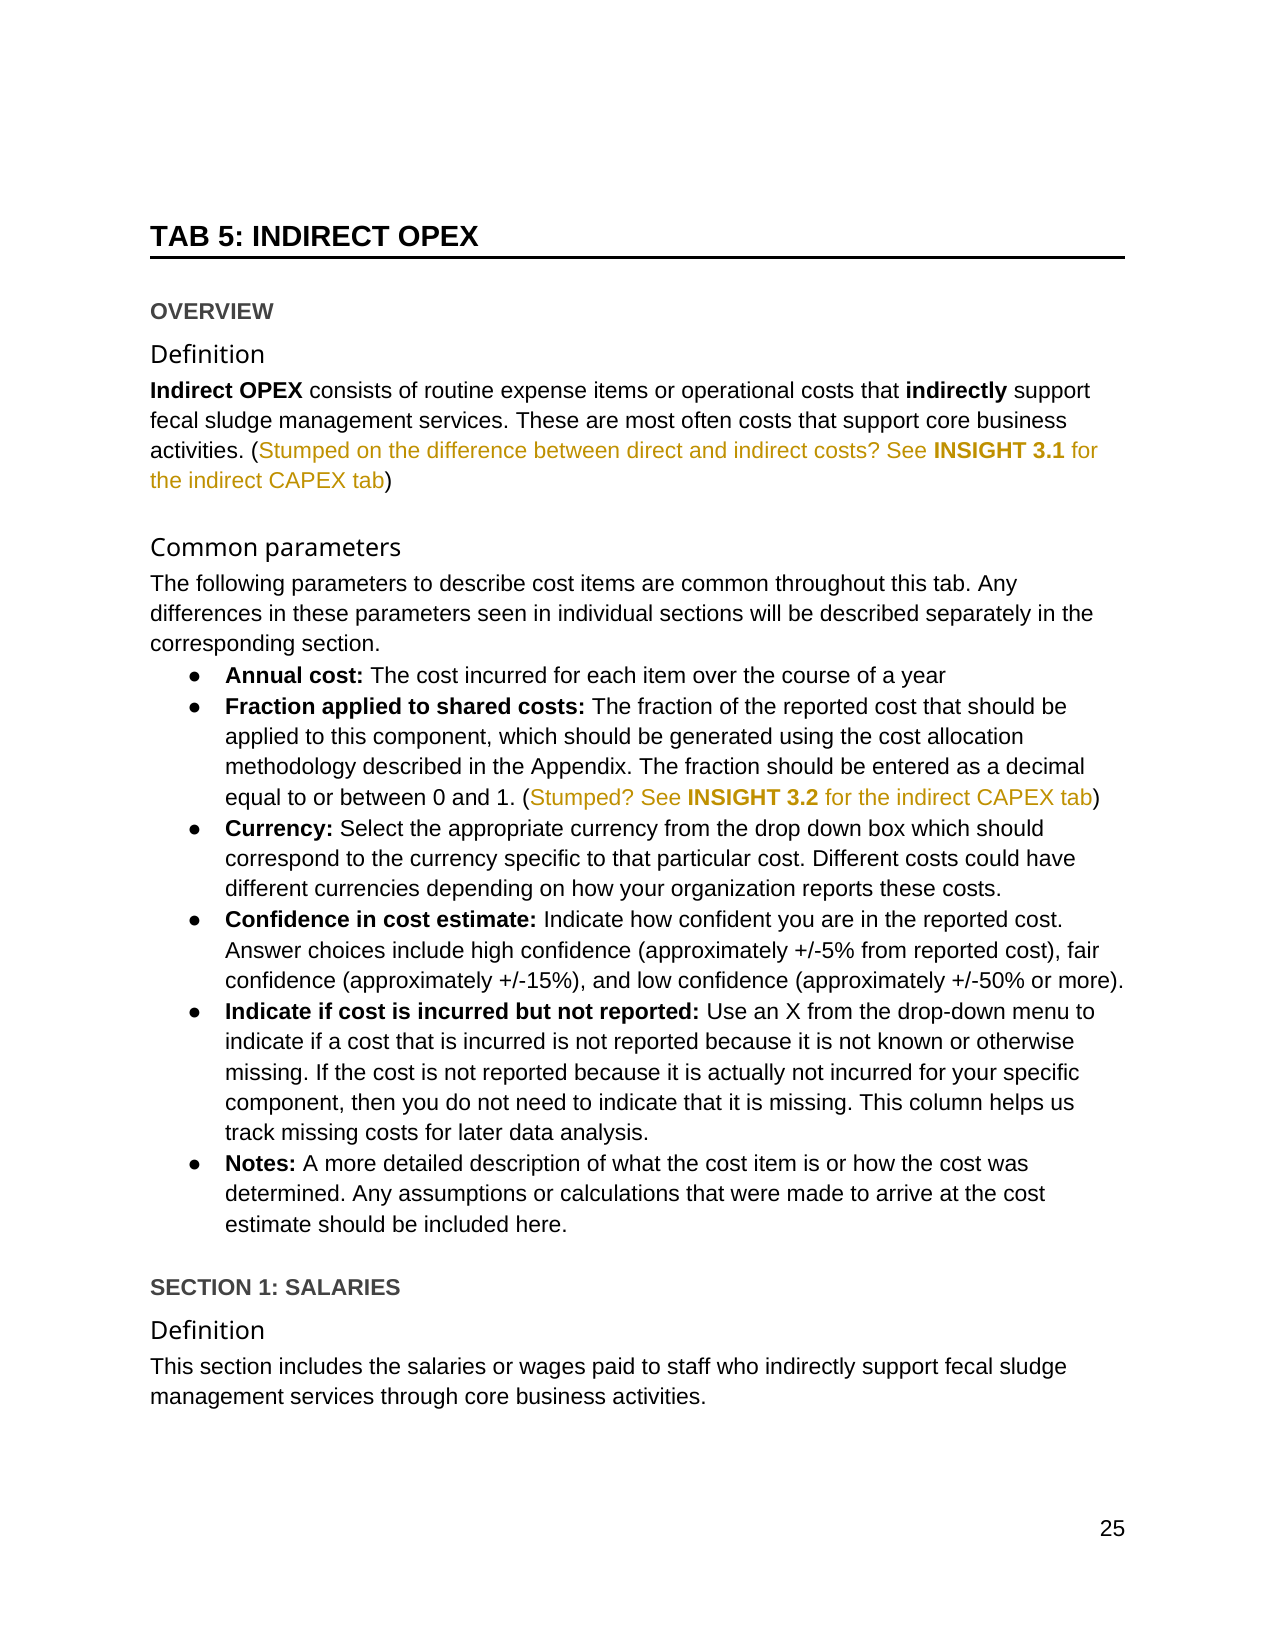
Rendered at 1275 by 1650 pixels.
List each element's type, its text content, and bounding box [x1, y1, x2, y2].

subtitle SECTION 1: SALARIES [150, 1274, 1125, 1301]
subtitle TAB 5: INDIRECT OPEX [150, 219, 1125, 256]
list Fraction applied to shared costs: The fraction of the reported cost that should be applied to this component, which should be generated using the cost allocation methodology described in the Appendix. The fraction should be entered as a decimal equal to or between 0 and 1. (Stumped? See INSIGHT 3.2 for the indirect CAPEX tab) [187, 693, 1125, 810]
list Annual cost: The cost incurred for each item over the course of a year [187, 662, 1125, 688]
list Notes: A more detailed description of what the cost item is or how the cost was determined. Any assumptions or calculations that were made to arrive at the cost estimate should be included here. [187, 1150, 1125, 1237]
subtitle Definition [150, 336, 1125, 371]
list Indicate if cost is incurred but not reported: Use an X from the drop-down menu to indicate if a cost that is incurred is not reported because it is not known or otherwise missing. If the cost is not reported because it is actually not incurred for your specific component, then you do not need to indicate that it is missing. This column helps us track missing costs for later data analysis. [187, 998, 1125, 1145]
subtitle Definition [150, 1313, 1125, 1347]
text The following parameters to describe cost items are common throughout this tab. Any differences in these parameters seen in individual sections will be described separately in the corresponding section. [150, 570, 1125, 657]
text This section includes the salaries or wages paid to staff who indirectly support fecal sludge management services through core business activities. [150, 1353, 1125, 1409]
list Currency: Select the appropriate currency from the drop down box which should correspond to the currency specific to that particular cost. Different costs could have different currencies depending on how your organization reports these costs. [187, 815, 1125, 902]
list Confidence in cost estimate: Indicate how confident you are in the reported cost. Answer choices include high confidence (approximately +/-5% from reported cost), fair confidence (approximately +/-15%), and low confidence (approximately +/-50% or more). [187, 906, 1125, 993]
subtitle OVERVIEW [150, 298, 1125, 324]
text Indirect OPEX consists of routine expense items or operational costs that indirectly support fecal sludge management services. These are most often costs that support core business activities. (Stumped on the difference between direct and indirect costs? See INSIGHT 3.1 for the indirect CAPEX tab) [150, 377, 1125, 494]
subtitle Common parameters [150, 530, 1125, 564]
